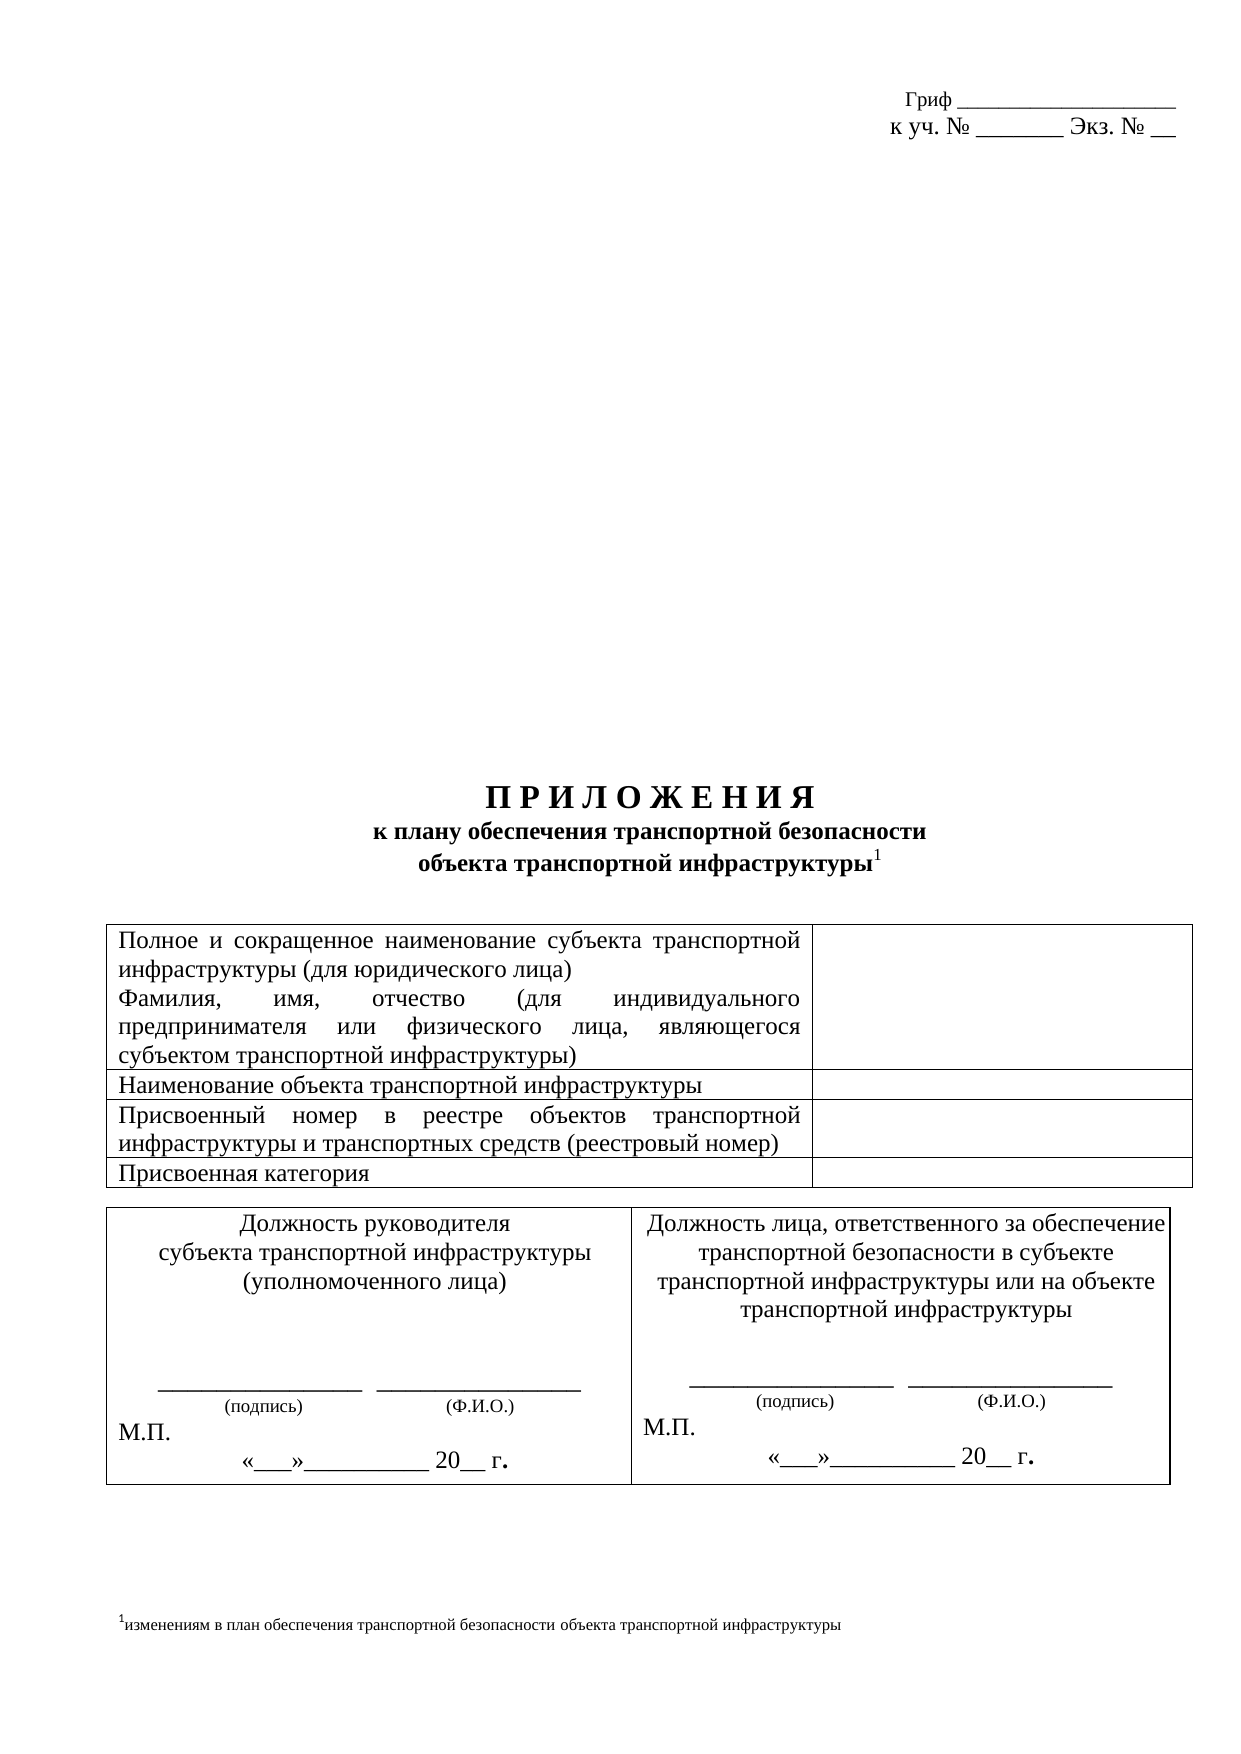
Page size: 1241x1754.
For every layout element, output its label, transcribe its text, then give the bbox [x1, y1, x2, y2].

text П Р И Л О Ж Е Н И Я к плану обеспечения транспортной безопасности объекта транспортной инфраструктуры [118, 777, 1181, 878]
table_cell [813, 1158, 1192, 1187]
table_header [813, 925, 1192, 1069]
table_header Должность руководителя субъекта транспортной инфраструктуры (уполномоченного лица) ______________ ______________ (подпись) (Ф.И.О.) М.П. «___»__________ 20__ г. [107, 1208, 631, 1483]
table_cell [813, 1070, 1192, 1099]
table_cell Наименование объекта транспортной инфраструктуры [107, 1070, 812, 1099]
table_cell Присвоенная категория [107, 1158, 812, 1187]
table_header Должность лица, ответственного за обеспечение транспортной безопасности в субъекте транспортной инфраструктуры или на объекте транспортной инфраструктуры ______________ ______________ (подпись) (Ф.И.О.) М.П. «___»__________ 20__ г. [632, 1208, 1169, 1483]
table_header Полное и сокращенное наименование субъекта транспортной инфраструктуры (для юридического лица) Фамилия, имя, отчество (для индивидуального предпринимателя или физического лица, являющегося субъектом транспортной инфраструктуры) [107, 925, 812, 1069]
table_cell Присвоенный номер в реестре объектов транспортной инфраструктуры и транспортных средств (реестровый номер) [107, 1100, 812, 1157]
table_cell [813, 1100, 1192, 1157]
